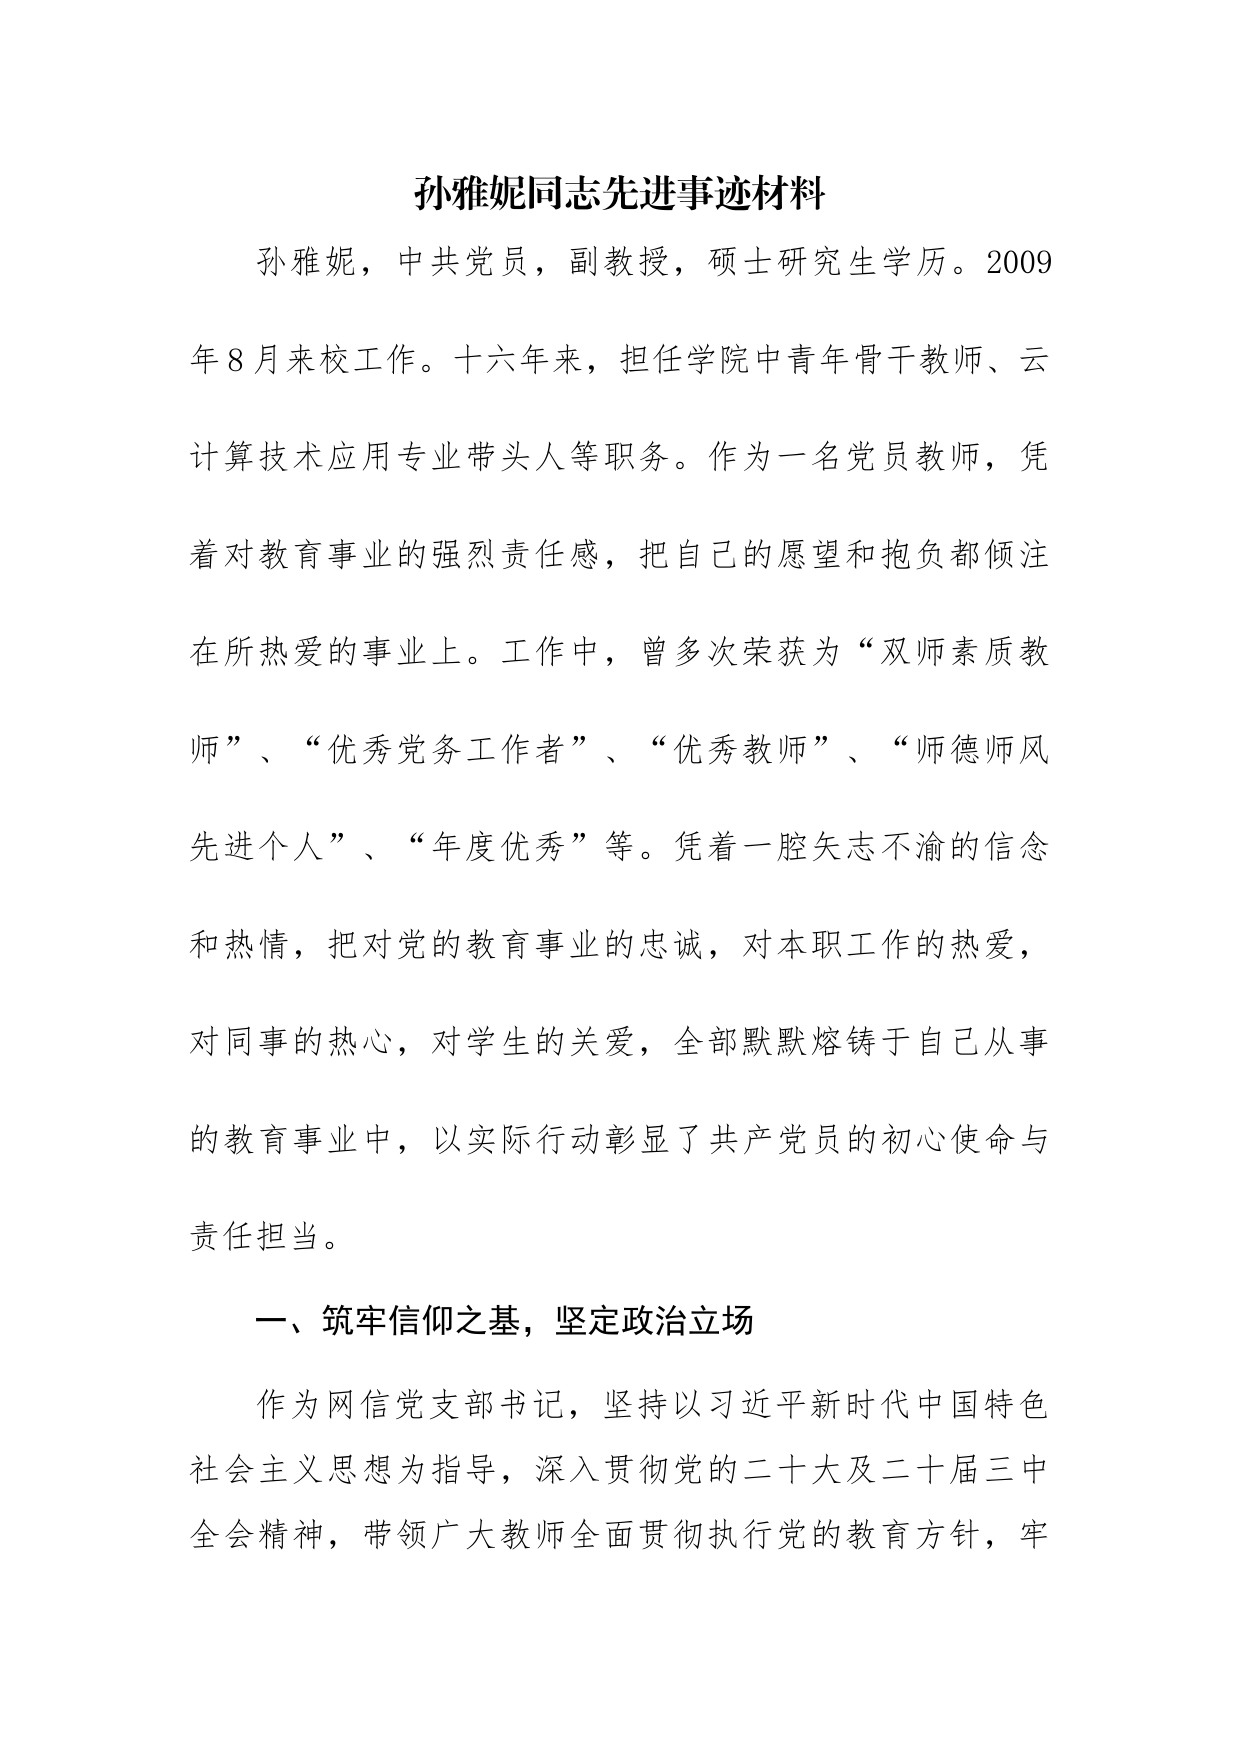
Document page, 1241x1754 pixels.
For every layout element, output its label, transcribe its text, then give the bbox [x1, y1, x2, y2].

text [187, 1370, 1053, 1565]
text 孙雅妮同志先进事迹材料 [187, 162, 1053, 227]
text 孙雅妮，中共党员，副教授，硕士研究生学历。2009年8月来校工作。十六年来，担任学院中青年骨干教师、云计算技术应用专业带头人等职务。作为一名党员教师，凭着对教育事业的强烈责任感，把自己的愿望和抱负都倾注在所热爱的事业上。工作中，曾多次荣获为“双师素质教师”、“优秀党务工作者”、“优秀教师”、“师德师风先进个人”、“年度优秀”等。凭着一腔矢志不渝的信念和热情，把对党的教育事业的忠诚，对本职工作的热爱，对同事的热心，对学生的关爱，全部默默熔铸于自己从事的教育事业中，以实际行动彰显了共产党员的初心使命与责任担当。 [187, 227, 1053, 1267]
text 一、筑牢信仰之基，坚定政治立场 [187, 1286, 1053, 1351]
